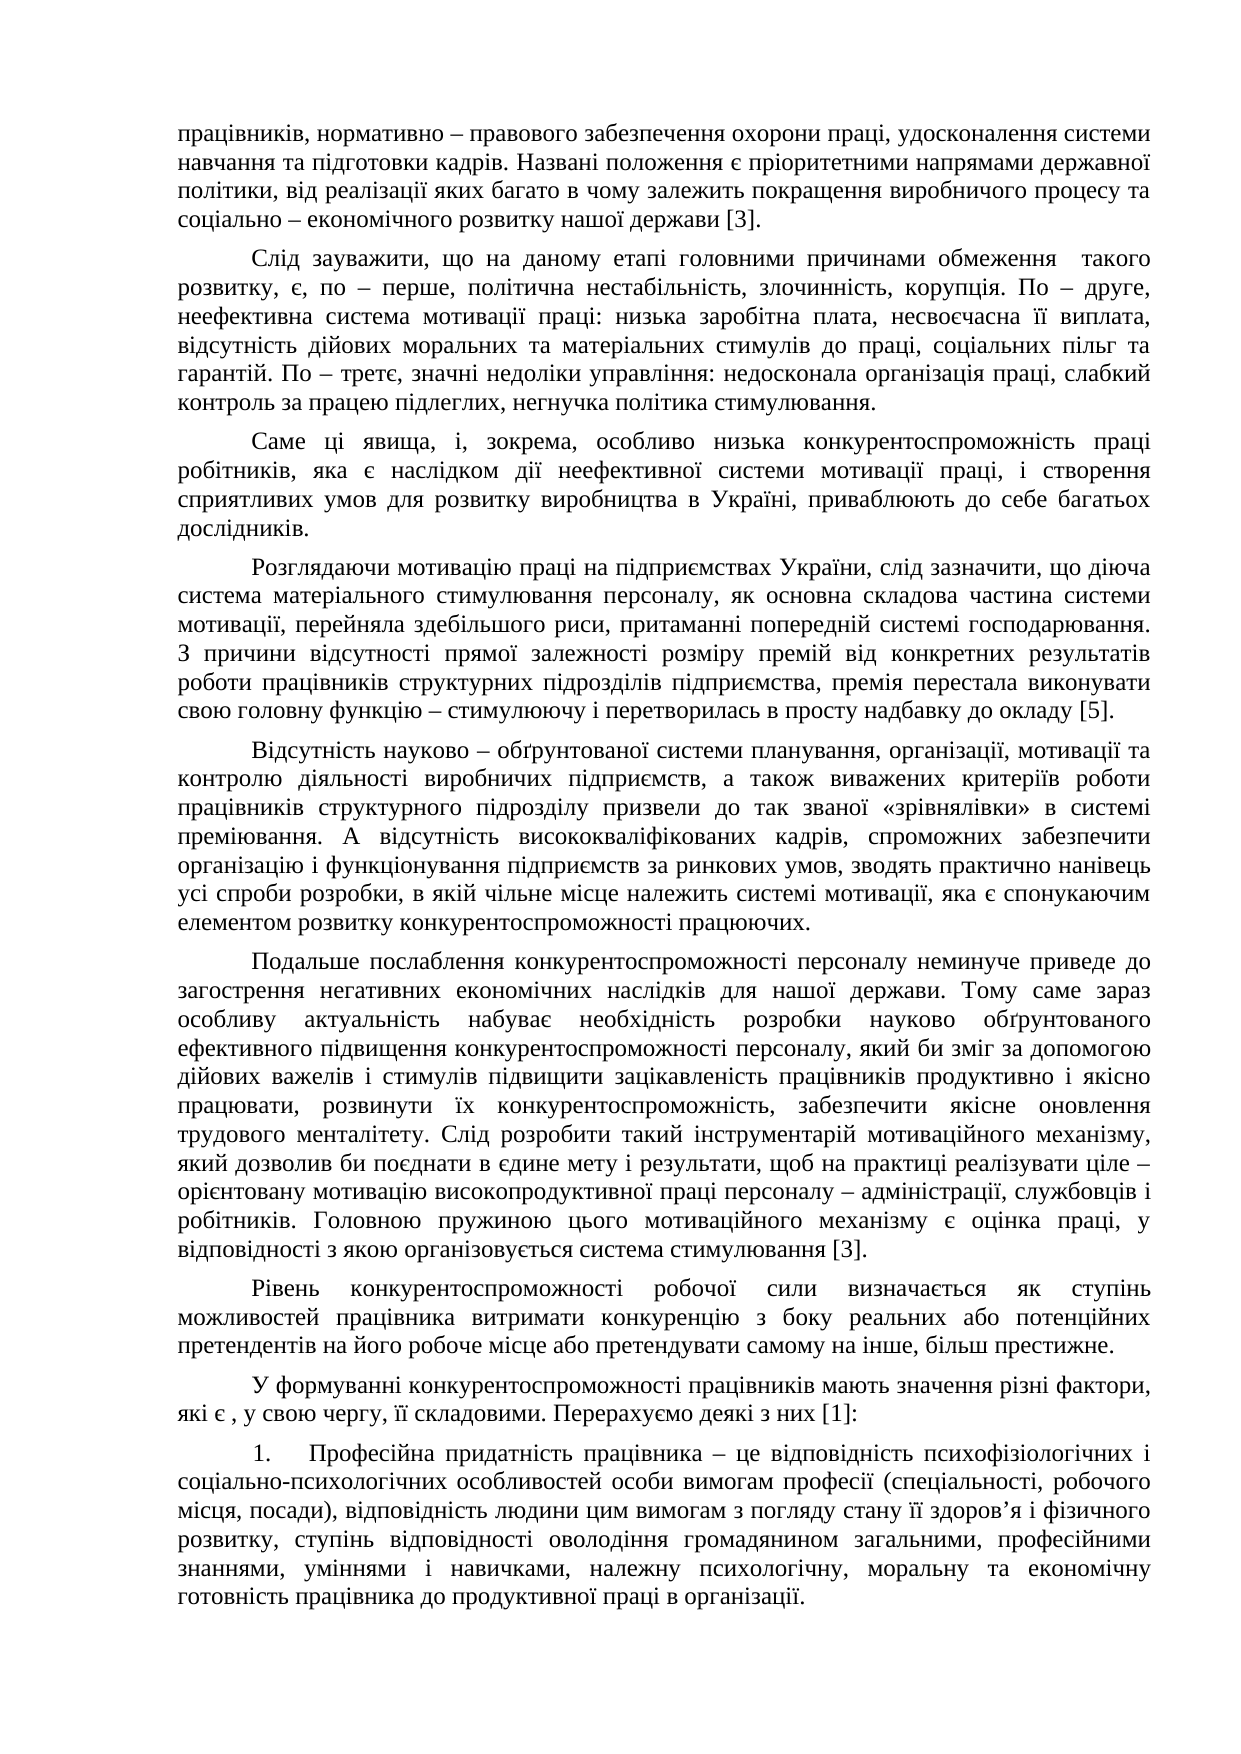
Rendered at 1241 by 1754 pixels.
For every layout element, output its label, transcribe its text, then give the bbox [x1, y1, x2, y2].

text Слід зауважити, що на даному етапі головними причинами обмеження такого розвитку, є, по – перше, політична нестабільність, злочинність, корупція. По – друге, неефективна система мотивації праці: низька заробітна плата, несвоєчасна її виплата, відсутність дійових моральних та матеріальних стимулів до праці, соціальних пільг та гарантій. По – третє, значні недоліки управління: недосконала організація праці, слабкий контроль за працею підлеглих, негнучка політика стимулювання. [177, 243, 1152, 416]
list Професійна придатність працівника – це відповідність психофізіологічних і соціально-психологічних особливостей особи вимогам професії (спеціальності, робочого місця, посади), відповідність людини цим вимогам з погляду стану її здоров’я і фізичного розвитку, ступінь відповідності оволодіння громадянином загальними, професійними знаннями, уміннями і навичками, належну психологічну, моральну та економічну готовність працівника до продуктивної праці в організації. [177, 1438, 1152, 1610]
text Подальше послаблення конкурентоспроможності персоналу неминуче приведе до загострення негативних економічних наслідків для нашої держави. Тому саме зараз особливу актуальність набуває необхідність розробки науково обґрунтованого ефективного підвищення конкурентоспроможності персоналу, який би зміг за допомогою дійових важелів і стимулів підвищити зацікавленість працівників продуктивно і якісно працювати, розвинути їх конкурентоспроможність, забезпечити якісне оновлення трудового менталітету. Слід розробити такий інструментарій мотиваційного механізму, який дозволив би поєднати в єдине мету і результати, щоб на практиці реалізувати ціле – орієнтовану мотивацію високопродуктивної праці персоналу – адміністрації, службовців і робітників. Головною пружиною цього мотиваційного механізму є оцінка праці, у відповідності з якою організовується система стимулювання [3]. [177, 946, 1152, 1263]
text У формуванні конкурентоспроможності працівників мають значення різні фактори, які є , у свою чергу, її складовими. Перерахуємо деякі з них [1]: [177, 1370, 1152, 1427]
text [177, 118, 1152, 233]
text Розглядаючи мотивацію праці на підприємствах України, слід зазначити, що діюча система матеріального стимулювання персоналу, як основна складова частина системи мотивації, перейняла здебільшого риси, притаманні попередній системі господарювання. З причини відсутності прямої залежності розміру премій від конкретних результатів роботи працівників структурних підрозділів підприємства, премія перестала виконувати свою головну функцію – стимулюючу і перетворилась в просту надбавку до окладу [5]. [177, 552, 1152, 724]
text Рівень конкурентоспроможності робочої сили визначається як ступінь можливостей працівника витримати конкуренцію з боку реальних або потенційних претендентів на його робоче місце або претендувати самому на інше, більш престижне. [177, 1273, 1152, 1359]
text Саме ці явища, і, зокрема, особливо низька конкурентоспроможність праці робітників, яка є наслідком дії неефективної системи мотивації праці, і створення сприятливих умов для розвитку виробництва в Україні, приваблюють до себе багатьох дослідників. [177, 426, 1152, 541]
text Відсутність науково – обґрунтованої системи планування, організації, мотивації та контролю діяльності виробничих підприємств, а також виважених критеріїв роботи працівників структурного підрозділу призвели до так званої «зрівнялівки» в системі преміювання. А відсутність висококваліфікованих кадрів, спроможних забезпечити організацію і функціонування підприємств за ринкових умов, зводять практично нанівець усі спроби розробки, в якій чільне місце належить системі мотивації, яка є спонукаючим елементом розвитку конкурентоспроможності працюючих. [177, 735, 1152, 936]
